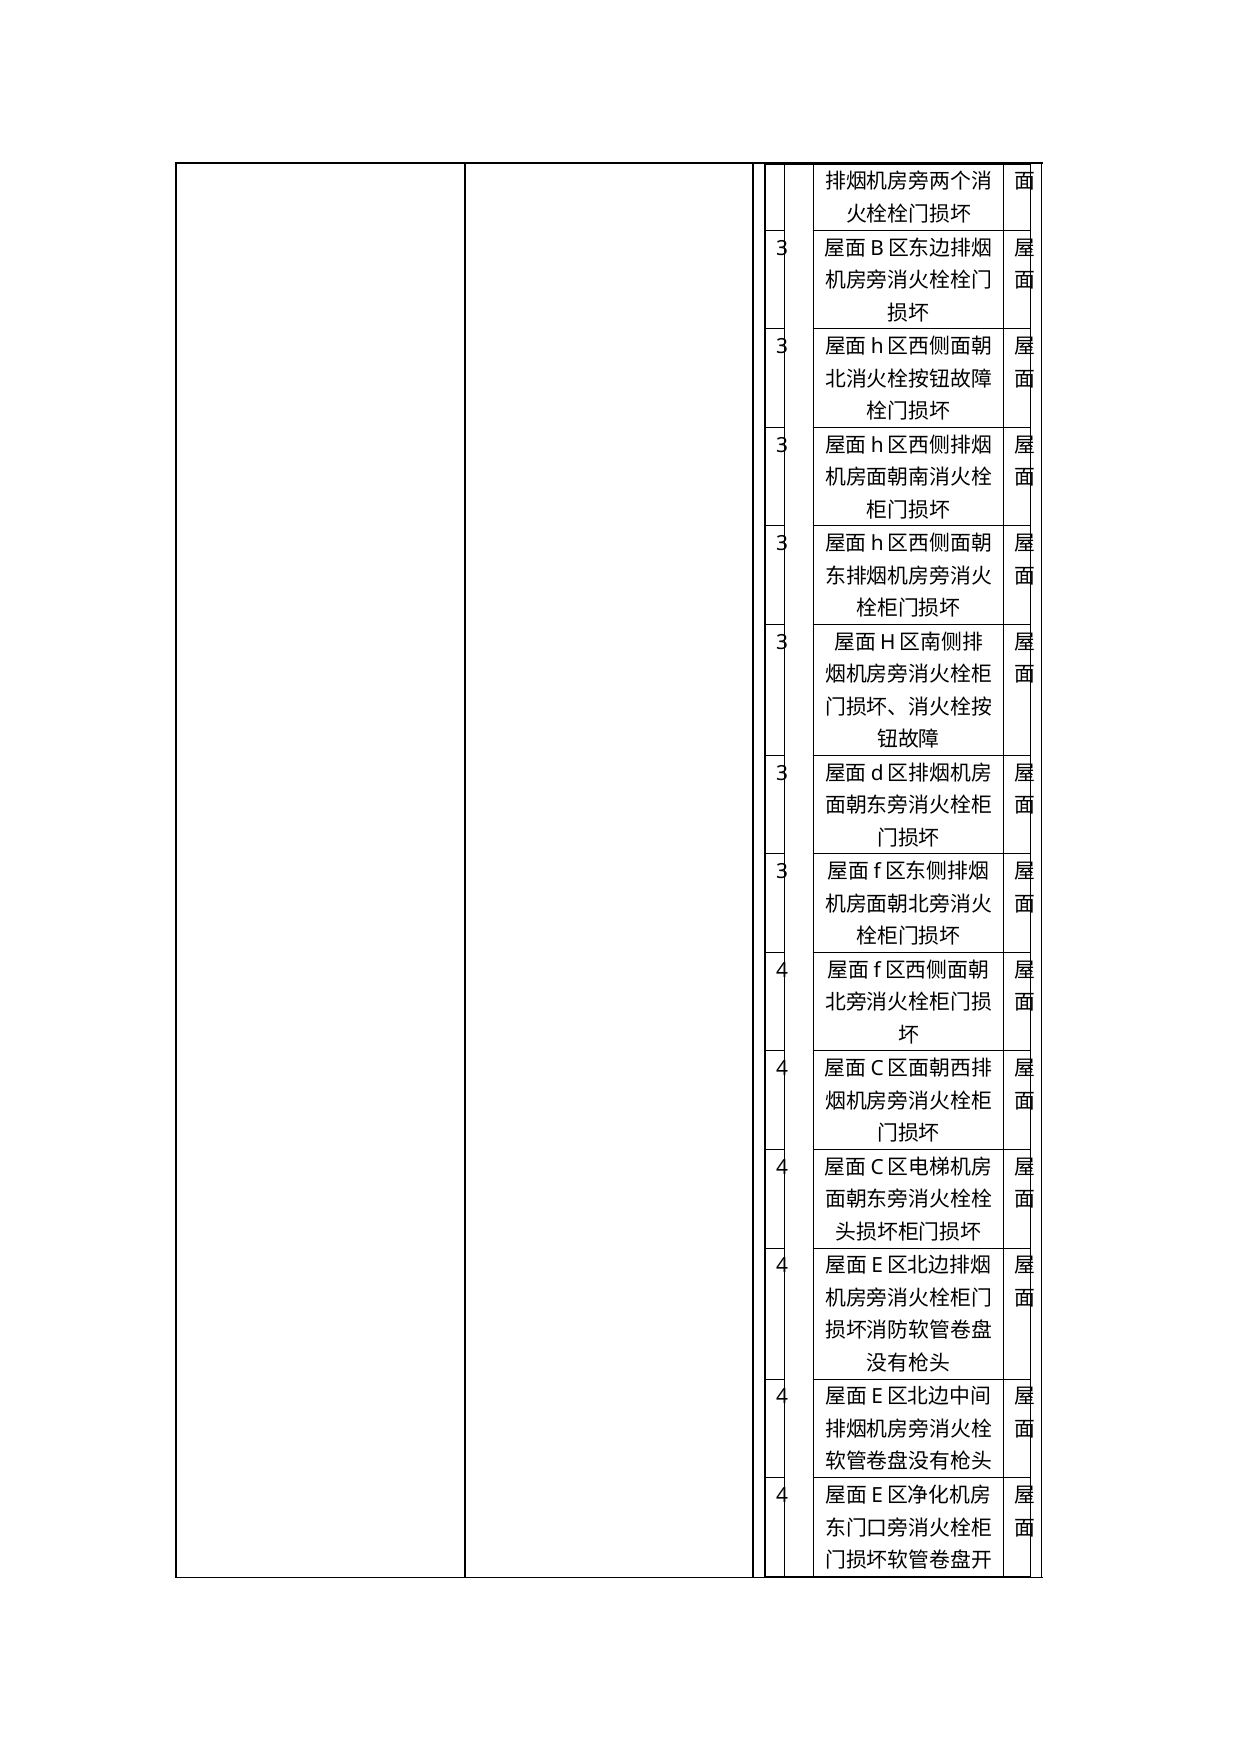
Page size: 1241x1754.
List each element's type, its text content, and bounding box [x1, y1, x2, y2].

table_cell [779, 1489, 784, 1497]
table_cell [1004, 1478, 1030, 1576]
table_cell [1031, 164, 1041, 1577]
table_cell 1 [177, 164, 464, 1577]
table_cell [814, 165, 1003, 230]
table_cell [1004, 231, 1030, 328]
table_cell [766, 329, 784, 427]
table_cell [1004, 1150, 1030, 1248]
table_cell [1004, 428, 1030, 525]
table_cell ★ [466, 164, 752, 1577]
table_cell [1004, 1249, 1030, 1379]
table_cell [754, 164, 764, 1577]
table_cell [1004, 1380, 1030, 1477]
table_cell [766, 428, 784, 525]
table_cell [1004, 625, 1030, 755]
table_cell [785, 165, 813, 1576]
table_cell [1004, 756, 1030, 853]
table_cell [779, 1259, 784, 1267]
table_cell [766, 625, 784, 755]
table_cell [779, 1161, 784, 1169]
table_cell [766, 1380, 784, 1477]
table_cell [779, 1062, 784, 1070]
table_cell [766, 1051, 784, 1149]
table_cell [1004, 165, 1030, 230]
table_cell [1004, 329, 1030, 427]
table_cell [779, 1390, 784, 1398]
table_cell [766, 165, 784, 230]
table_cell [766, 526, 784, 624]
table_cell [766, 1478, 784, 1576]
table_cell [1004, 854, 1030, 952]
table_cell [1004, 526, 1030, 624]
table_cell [814, 1478, 1003, 1576]
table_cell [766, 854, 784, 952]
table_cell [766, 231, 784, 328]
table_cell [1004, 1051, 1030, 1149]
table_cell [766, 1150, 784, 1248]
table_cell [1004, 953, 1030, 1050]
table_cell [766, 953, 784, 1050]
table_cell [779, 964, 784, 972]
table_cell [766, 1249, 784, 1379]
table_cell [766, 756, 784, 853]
